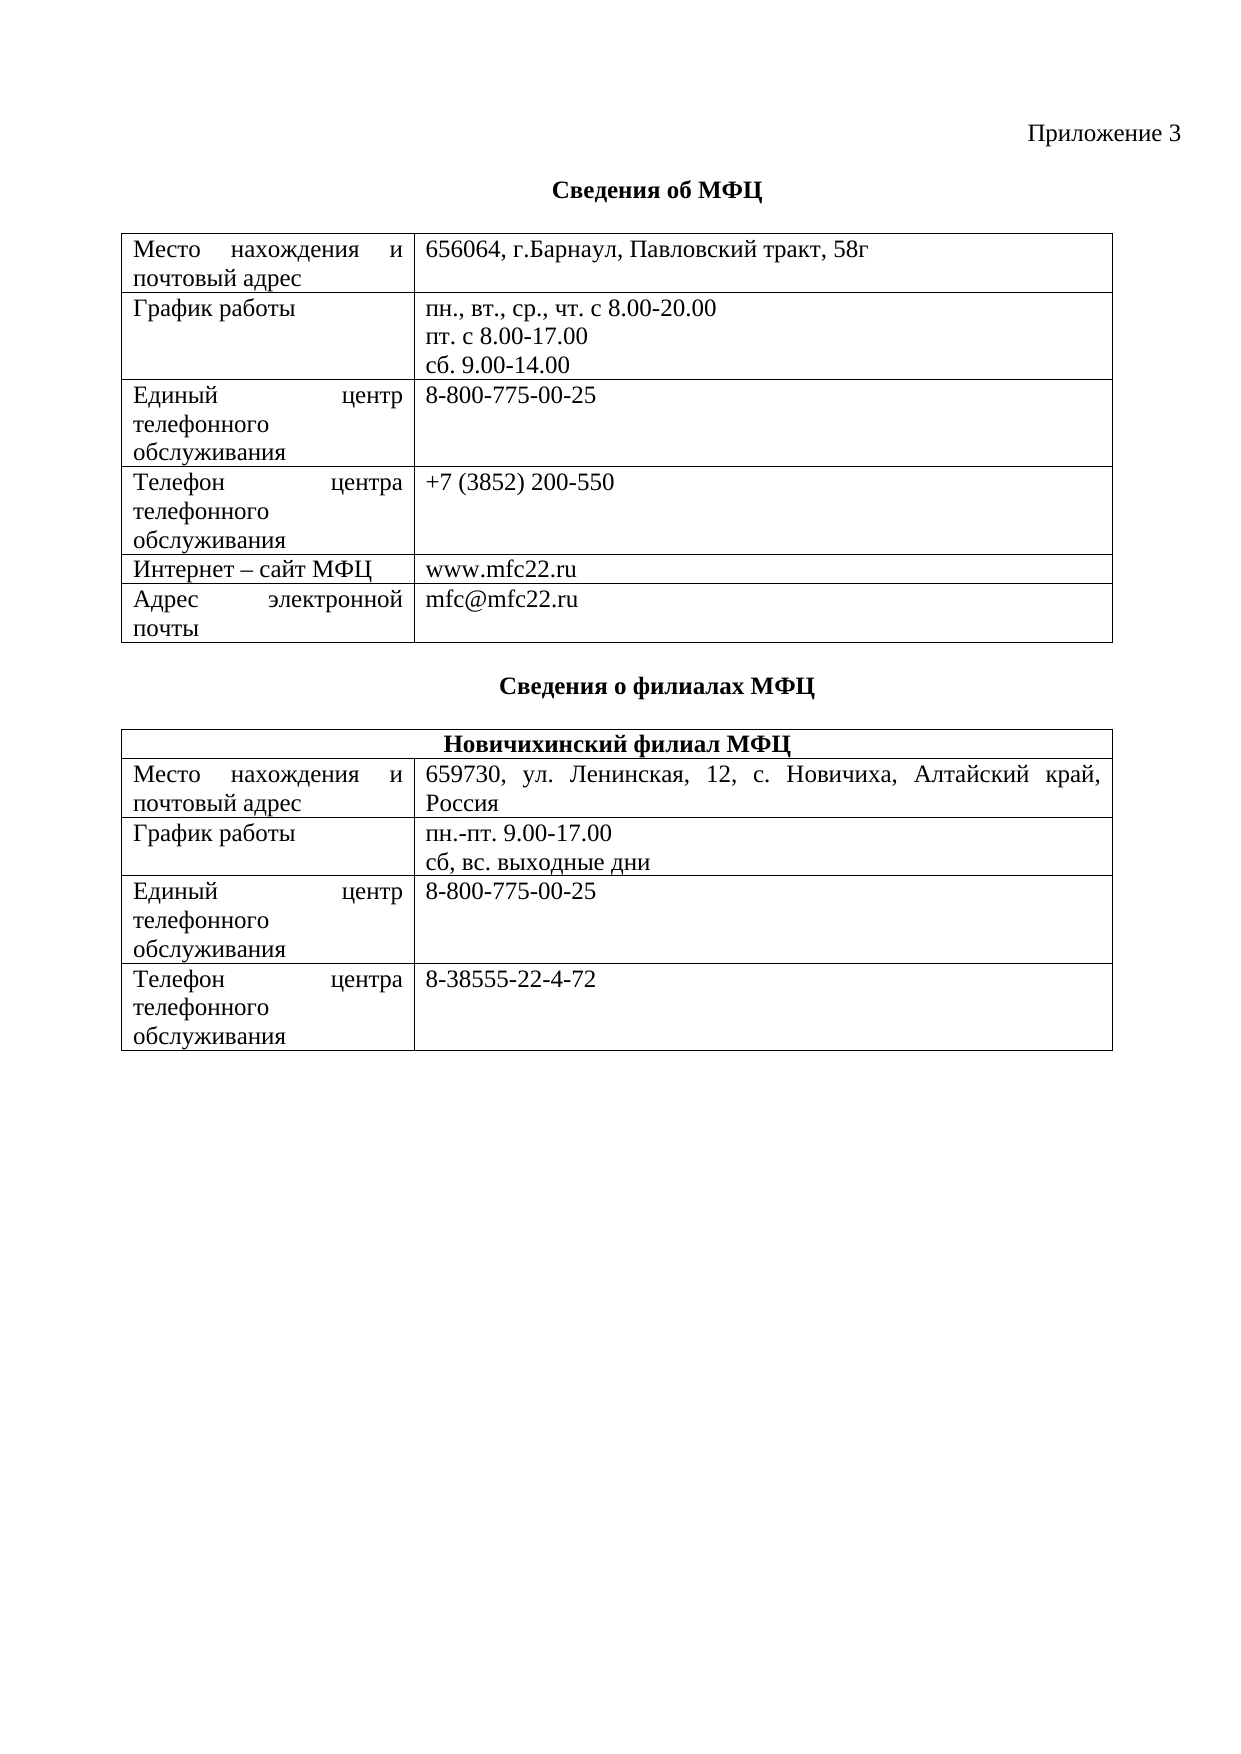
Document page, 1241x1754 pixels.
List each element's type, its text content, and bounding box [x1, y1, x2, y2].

table_cell Адрес электронной почты [122, 584, 414, 642]
table_cell График работы [122, 818, 414, 875]
table_cell 8-800-775-00-25 [415, 380, 1112, 466]
table_header Новичихинский филиал МФЦ [122, 730, 1112, 758]
table_cell Место нахождения и почтовый адрес [122, 759, 414, 817]
table_cell Интернет – сайт МФЦ [122, 555, 414, 583]
table_header .Барнаул, Павловский тракт, 58г [415, 234, 1112, 292]
text Сведения об МФЦ [133, 176, 1181, 204]
table_cell mfc@mfc22.ru [415, 584, 1112, 642]
text Сведения о филиалах МФЦ [133, 671, 1181, 700]
text Приложение 3 [133, 118, 1181, 147]
table_cell Единый центр телефонного обслуживания [122, 380, 414, 466]
table_cell www.mfc22.ru [415, 555, 1112, 583]
table_header Место нахождения и почтовый адрес [122, 234, 414, 292]
table_cell 659730, ул. Ленинская, 12, с. Новичиха, Алтайский край, Россия [415, 759, 1112, 817]
table_cell Телефон центра телефонного обслуживания [122, 964, 414, 1050]
table_cell +7 (3852) 200-550 [415, 467, 1112, 553]
table_cell Телефон центра телефонного обслуживания [122, 467, 414, 553]
table_cell пн., вт., ср., чт. с 8.00-20.00 пт. с 8.00-17.00 сб. 9.00-14.00 [415, 293, 1112, 379]
table_cell График работы [122, 293, 414, 379]
table_cell 8-38555-22-4-72 [415, 964, 1112, 1050]
table_cell пн.-пт. 9.00-17.00 сб, вс. выходные дни [415, 818, 1112, 875]
table_cell Единый центр телефонного обслуживания [122, 876, 414, 963]
table_cell 8-800-775-00-25 [415, 876, 1112, 963]
